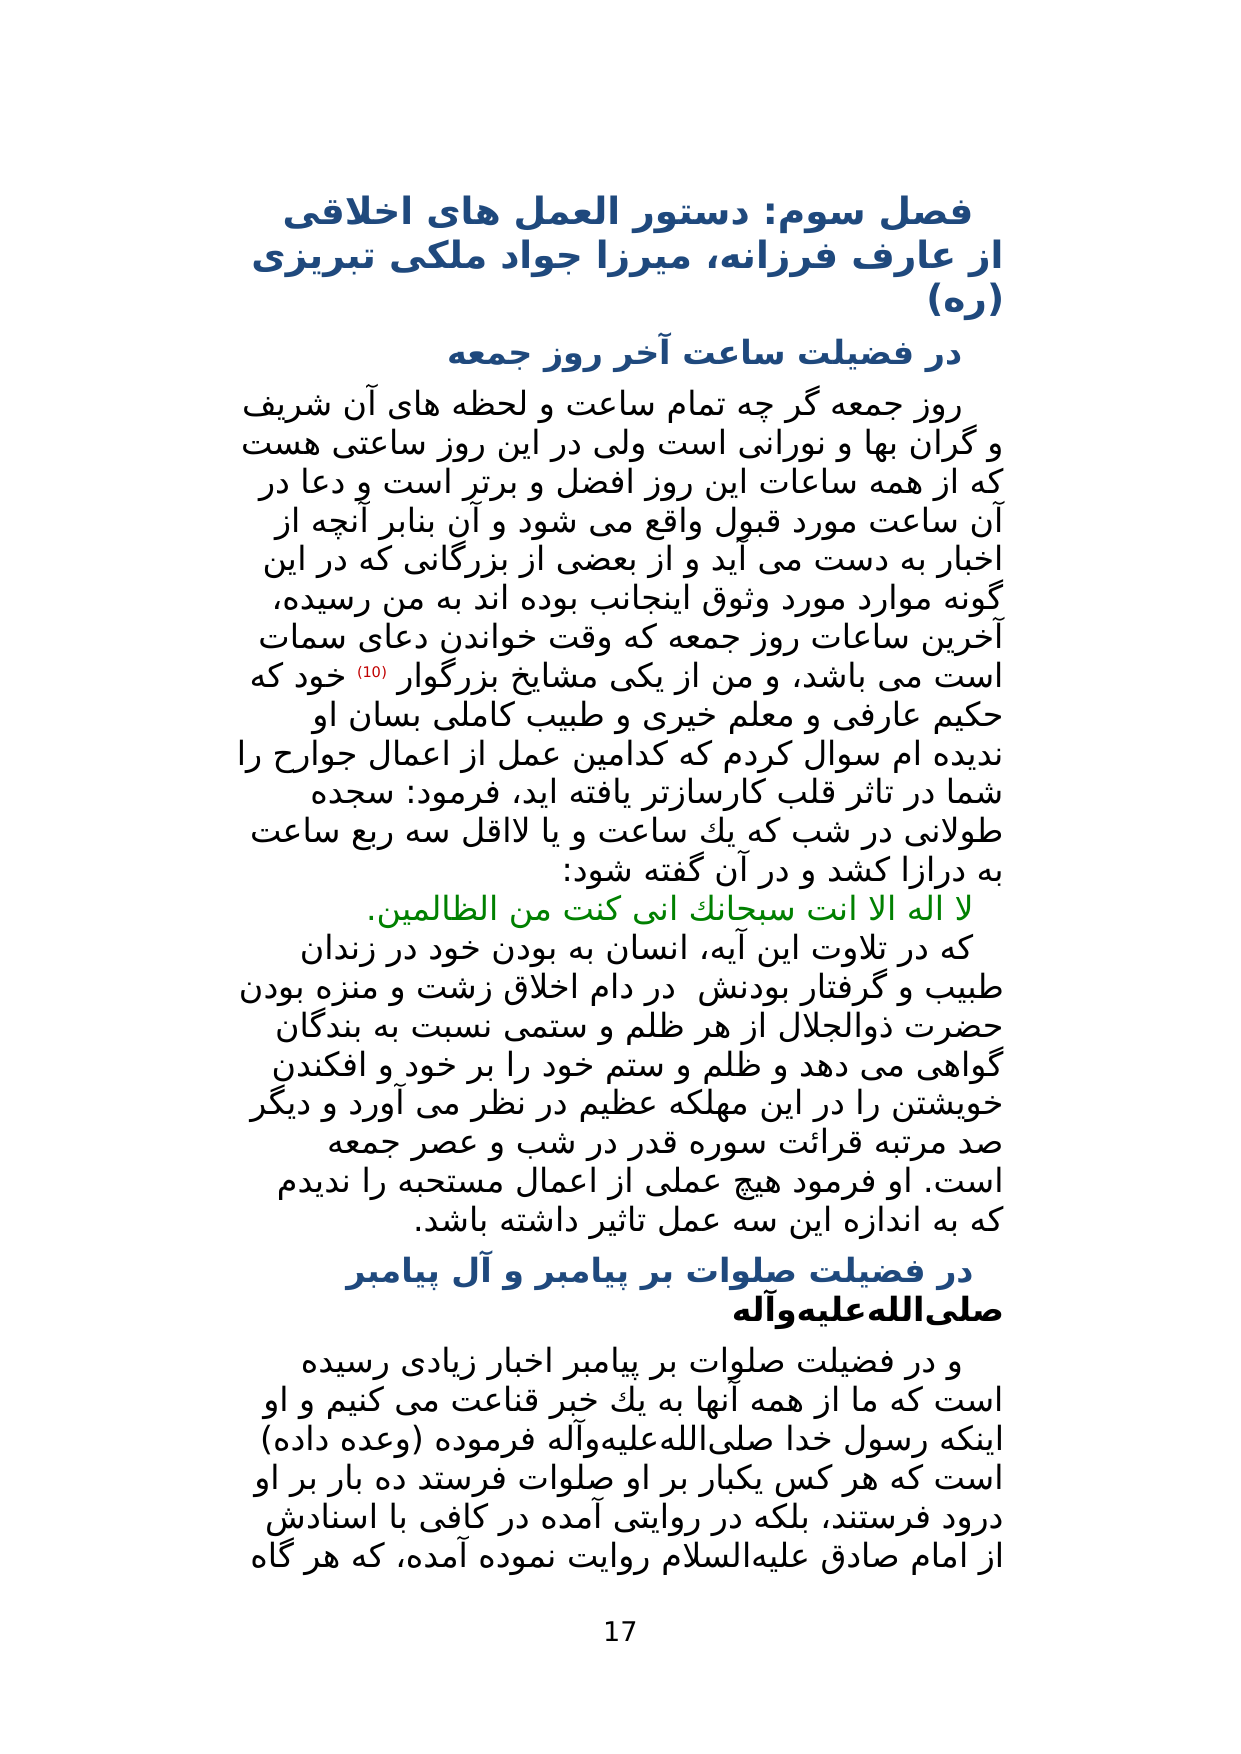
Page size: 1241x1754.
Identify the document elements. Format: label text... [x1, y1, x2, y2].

text روز جمعه گر چه تمام ساعت و لحظه هاى آن شريف و گران بها و نورانى است ولى در اين روز ساعتى هست كه از همه ساعات اين روز افضل و برتر است و دعا در آن ساعت مورد قبول واقع مى شود و آن بنابر آنچه از اخبار به دست مى آيد و از بعضى از بزرگانى كه در اين گونه موارد مورد وثوق اينجانب بوده اند به من رسيده، آخرين ساعات روز جمعه كه وقت خواندن دعاى سمات است مى باشد، و من از يكى مشايخ بزرگوار (10) خود كه حكيم عارفى و معلم خيرى و طبيب كاملى بسان او نديده ام سوال كردم كه كدامين عمل از اعمال جوارح را شما در تاثر قلب كارسازتر يافته ايد، فرمود: سجده طولانى در شب كه يك ساعت و يا لااقل سه ربع ساعت به درازا كشد و در آن گفته شود: [236, 384, 1004, 889]
subtitle در فضيلت ساعت آخر روز جمعه [236, 333, 1004, 372]
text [236, 1342, 1004, 1575]
text لا اله الا انت سبحانك انى كنت من الظالمين. [236, 889, 1004, 928]
subtitle فصل سوم: دستور العمل هاى اخلاقى از عارف فرزانه، ميرزا جواد ملكى تبريزى (ره) [236, 190, 1004, 321]
text كه در تلاوت اين آيه، انسان به بودن خود در زندان طبيب و گرفتار بودنش ‍ در دام اخلاق زشت و منزه بودن حضرت ذوالجلال از هر ظلم و ستمى نسبت به بندگان گواهى مى دهد و ظلم و ستم خود را بر خود و افكندن خويشتن را در اين مهلكه عظيم در نظر مى آورد و ديگر صد مرتبه قرائت سوره قدر در شب و عصر جمعه است. او فرمود هيچ عملى از اعمال مستحبه را نديدم كه به اندازه اين سه عمل تاثير داشته باشد. [236, 928, 1004, 1239]
subtitle در فضيلت صلوات بر پيامبر و آل پيامبر صلى‌الله‌عليه‌وآله [236, 1252, 1004, 1329]
